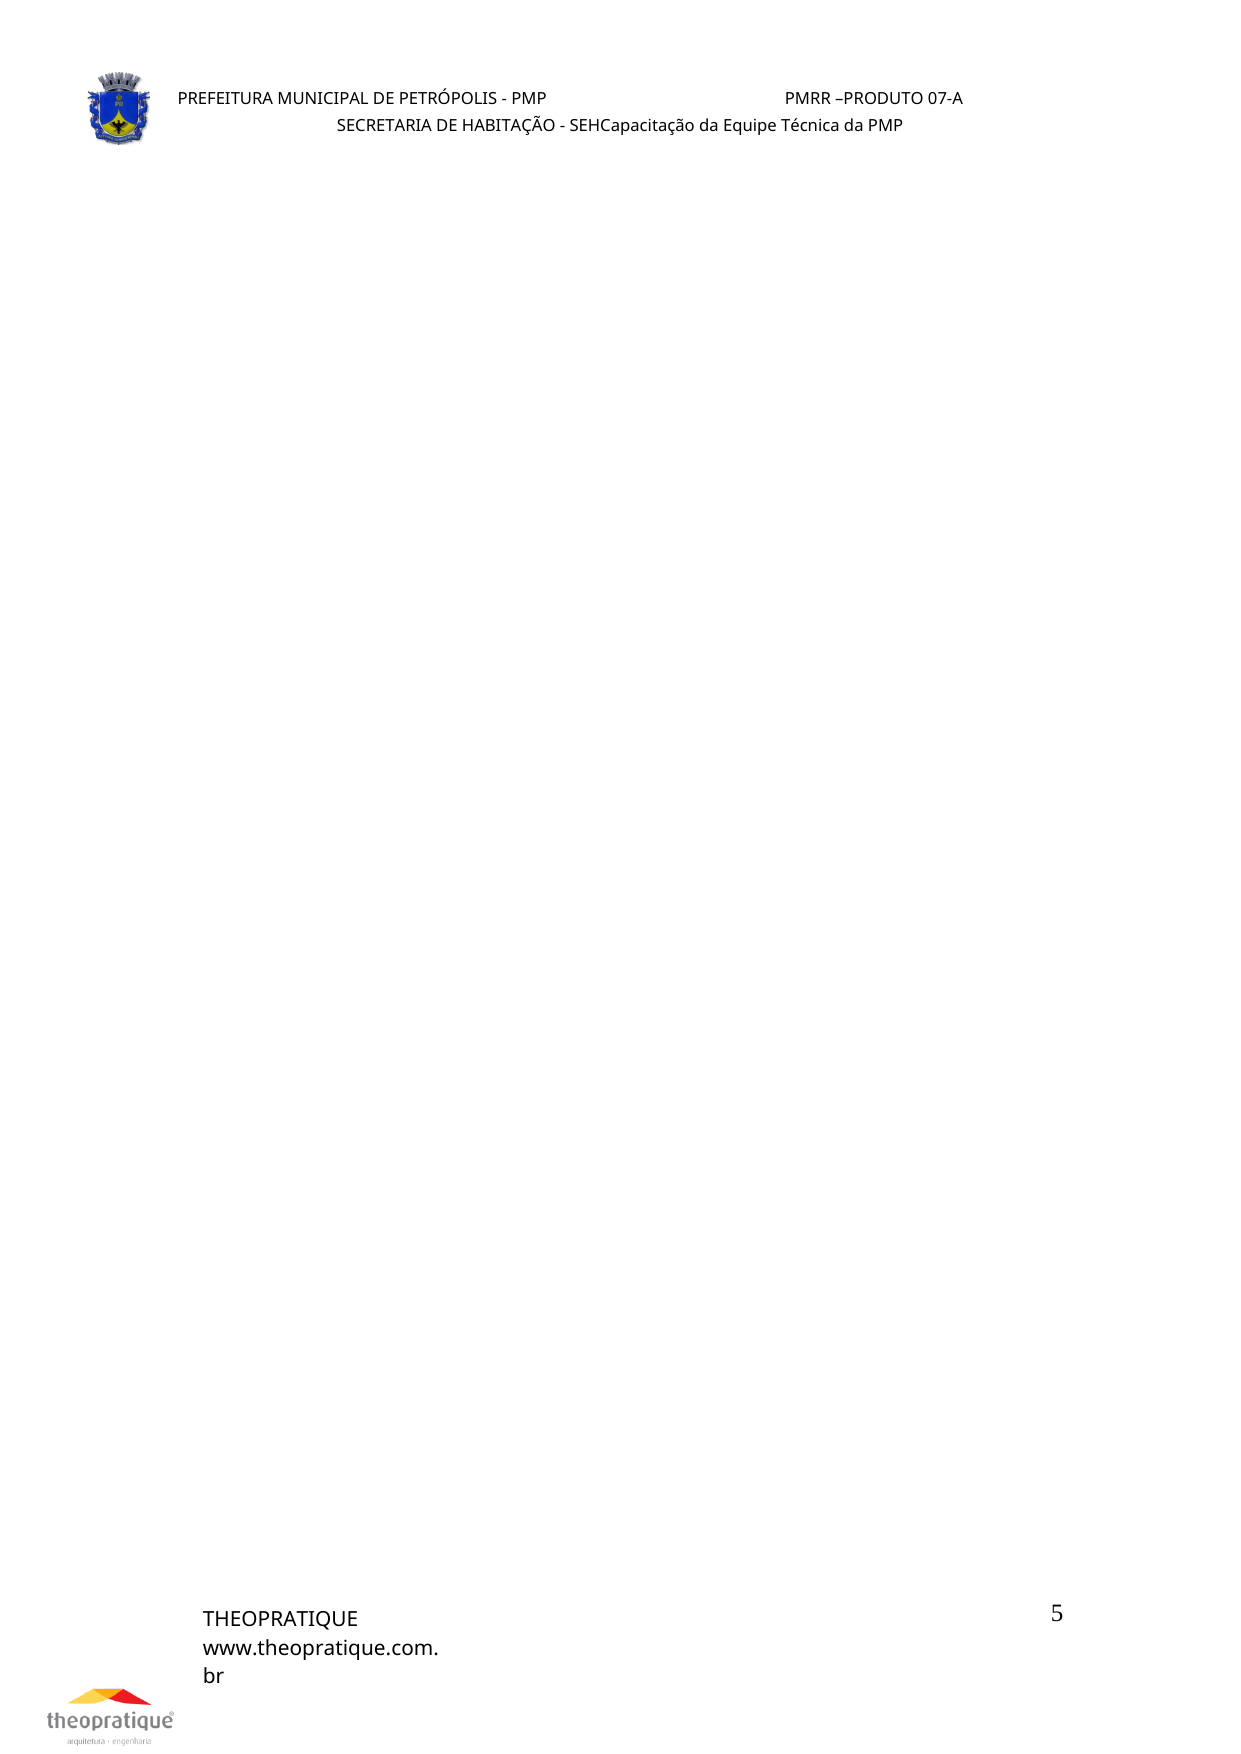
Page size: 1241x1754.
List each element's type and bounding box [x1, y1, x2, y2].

picture [43, 1684, 177, 1748]
picture [87, 72, 150, 145]
